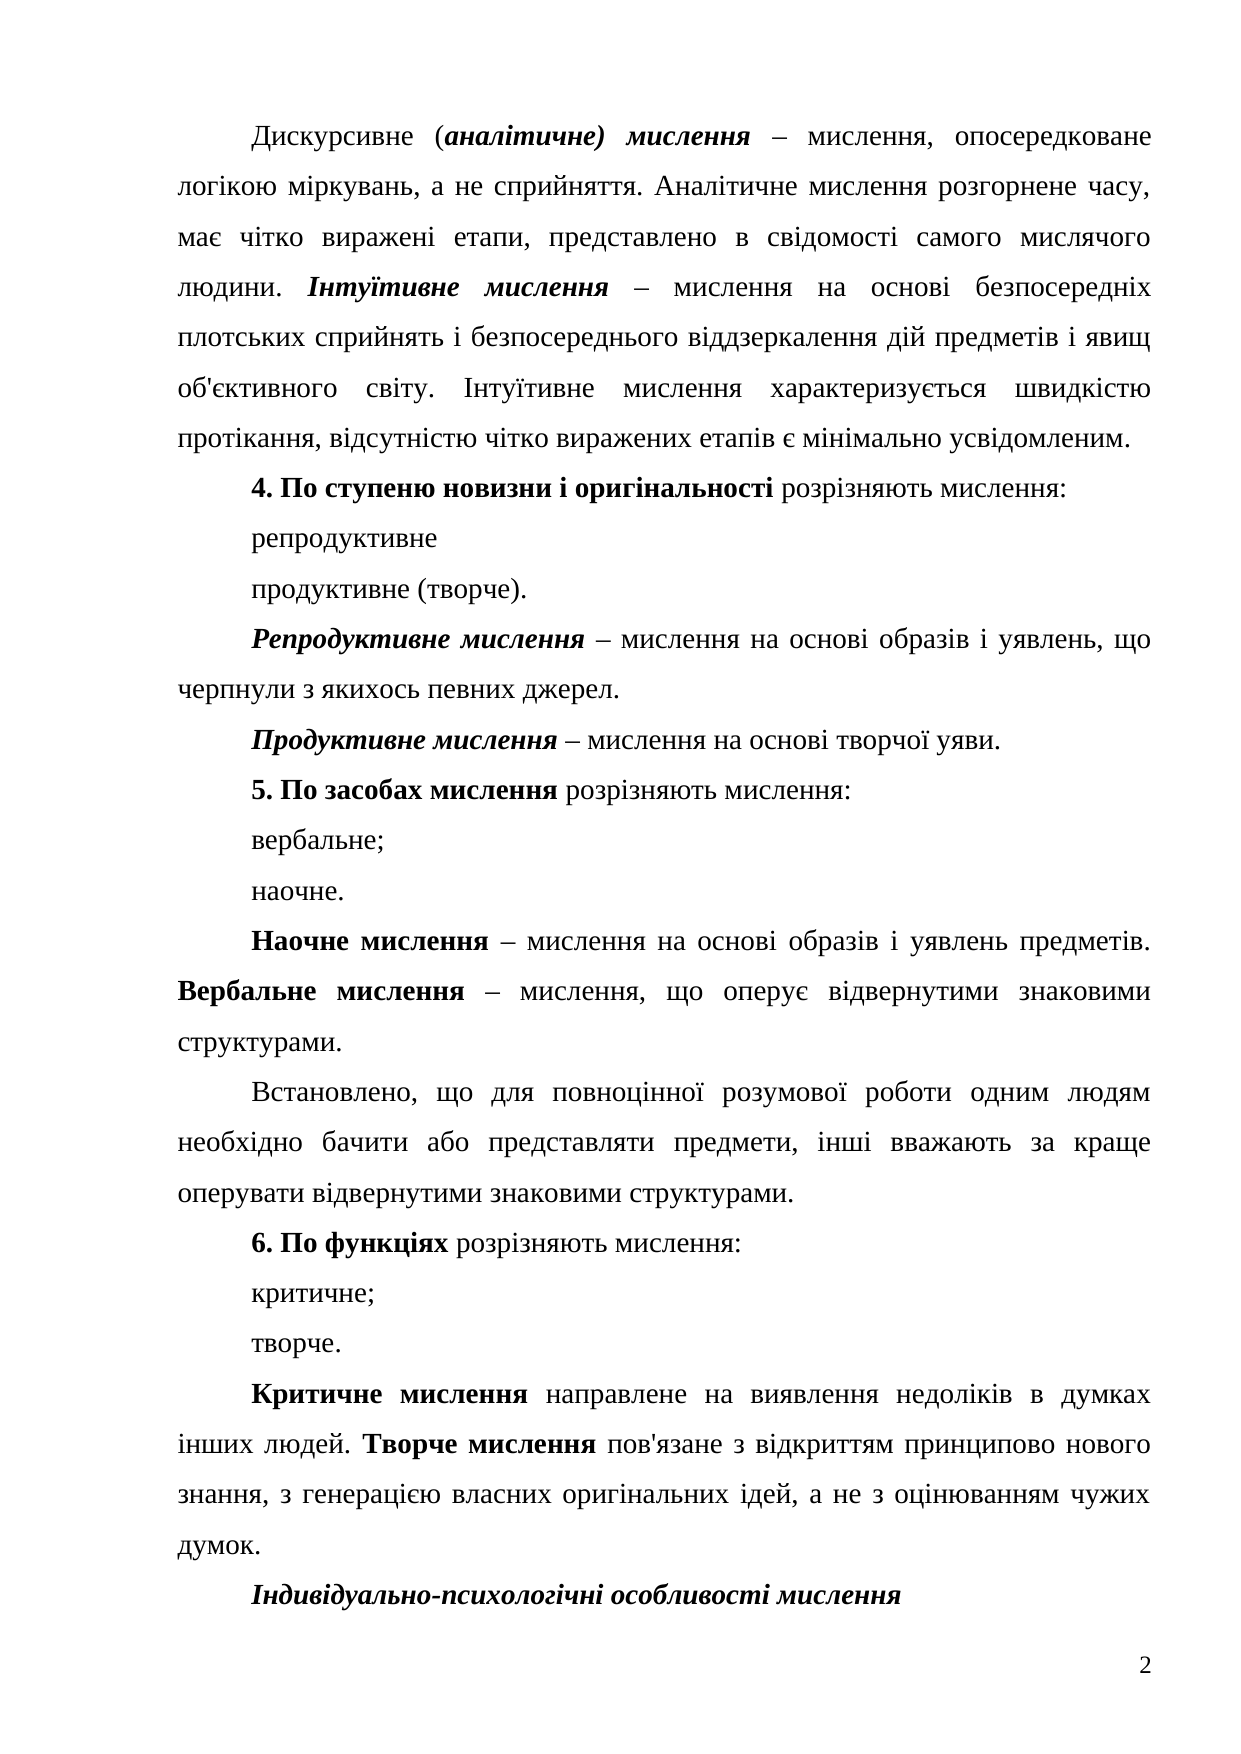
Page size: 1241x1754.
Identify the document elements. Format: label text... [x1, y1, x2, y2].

text 6. По функціях розрізняють мислення: [177, 1225, 1152, 1258]
text вербальне; [177, 822, 1152, 856]
text Критичне мислення направлене на виявлення недоліків в думках інших людей. Творче мислення пов'язане з відкриттям принципово нового знання, з генерацією власних оригінальних ідей, а не з оцінюванням чужих думок. [177, 1376, 1152, 1560]
text Продуктивне мислення – мислення на основі творчої уяви. [177, 722, 1152, 755]
text Репродуктивне мислення – мислення на основі образів і уявлень, що черпнули з якихось певних джерел. [177, 621, 1152, 705]
text творче. [177, 1326, 1152, 1359]
text репродуктивне [177, 521, 1152, 554]
text Наочне мислення – мислення на основі образів і уявлень предметів. Вербальне мислення – мислення, що оперує відвернутими знаковими структурами. [177, 923, 1152, 1057]
text 5. По засобах мислення розрізняють мислення: [177, 772, 1152, 806]
text продуктивне (творче). [177, 571, 1152, 604]
subtitle Індивідуально-психологічні особливості мислення [177, 1577, 1152, 1611]
text Дискурсивне (аналітичне) мислення – мислення, опосередковане логікою міркувань, а не сприйняття. Аналітичне мислення розгорнене часу, має чітко виражені етапи, представлено в свідомості самого мислячого людини. Інтуїтивне мислення – мислення на основі безпосередніх плотських сприйнять і безпосереднього віддзеркалення дій предметів і явищ об'єктивного світу. Інтуїтивне мислення характеризується швидкістю протікання, відсутністю чітко виражених етапів є мінімально усвідомленим. [177, 118, 1152, 453]
text Встановлено, що для повноцінної розумової роботи одним людям необхідно бачити або представляти предмети, інші вважають за краще оперувати відвернутими знаковими структурами. [177, 1074, 1152, 1208]
text критичне; [177, 1275, 1152, 1309]
text наочне. [177, 873, 1152, 906]
text 4. По ступеню новизни і оригінальності розрізняють мислення: [177, 470, 1152, 504]
